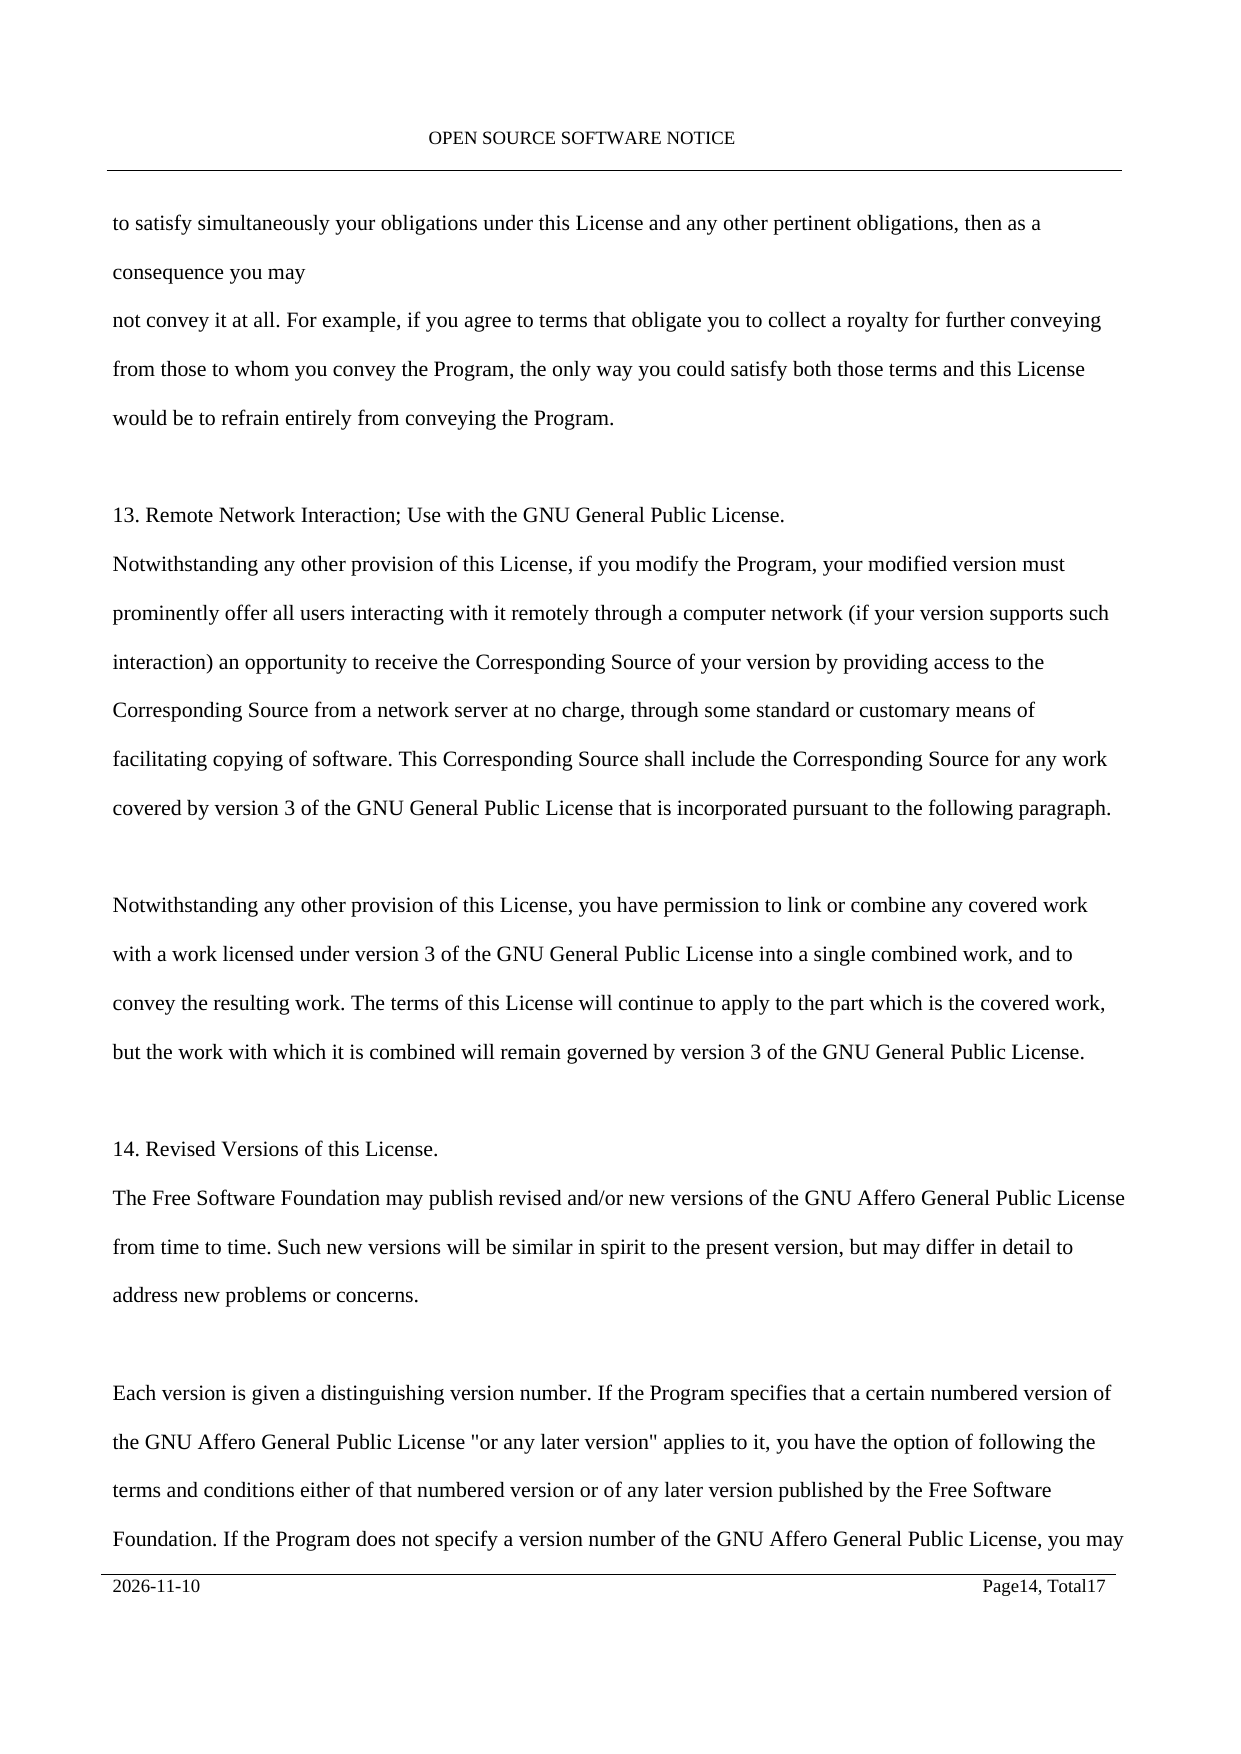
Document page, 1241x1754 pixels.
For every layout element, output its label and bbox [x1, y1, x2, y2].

text [112, 206, 1128, 1555]
